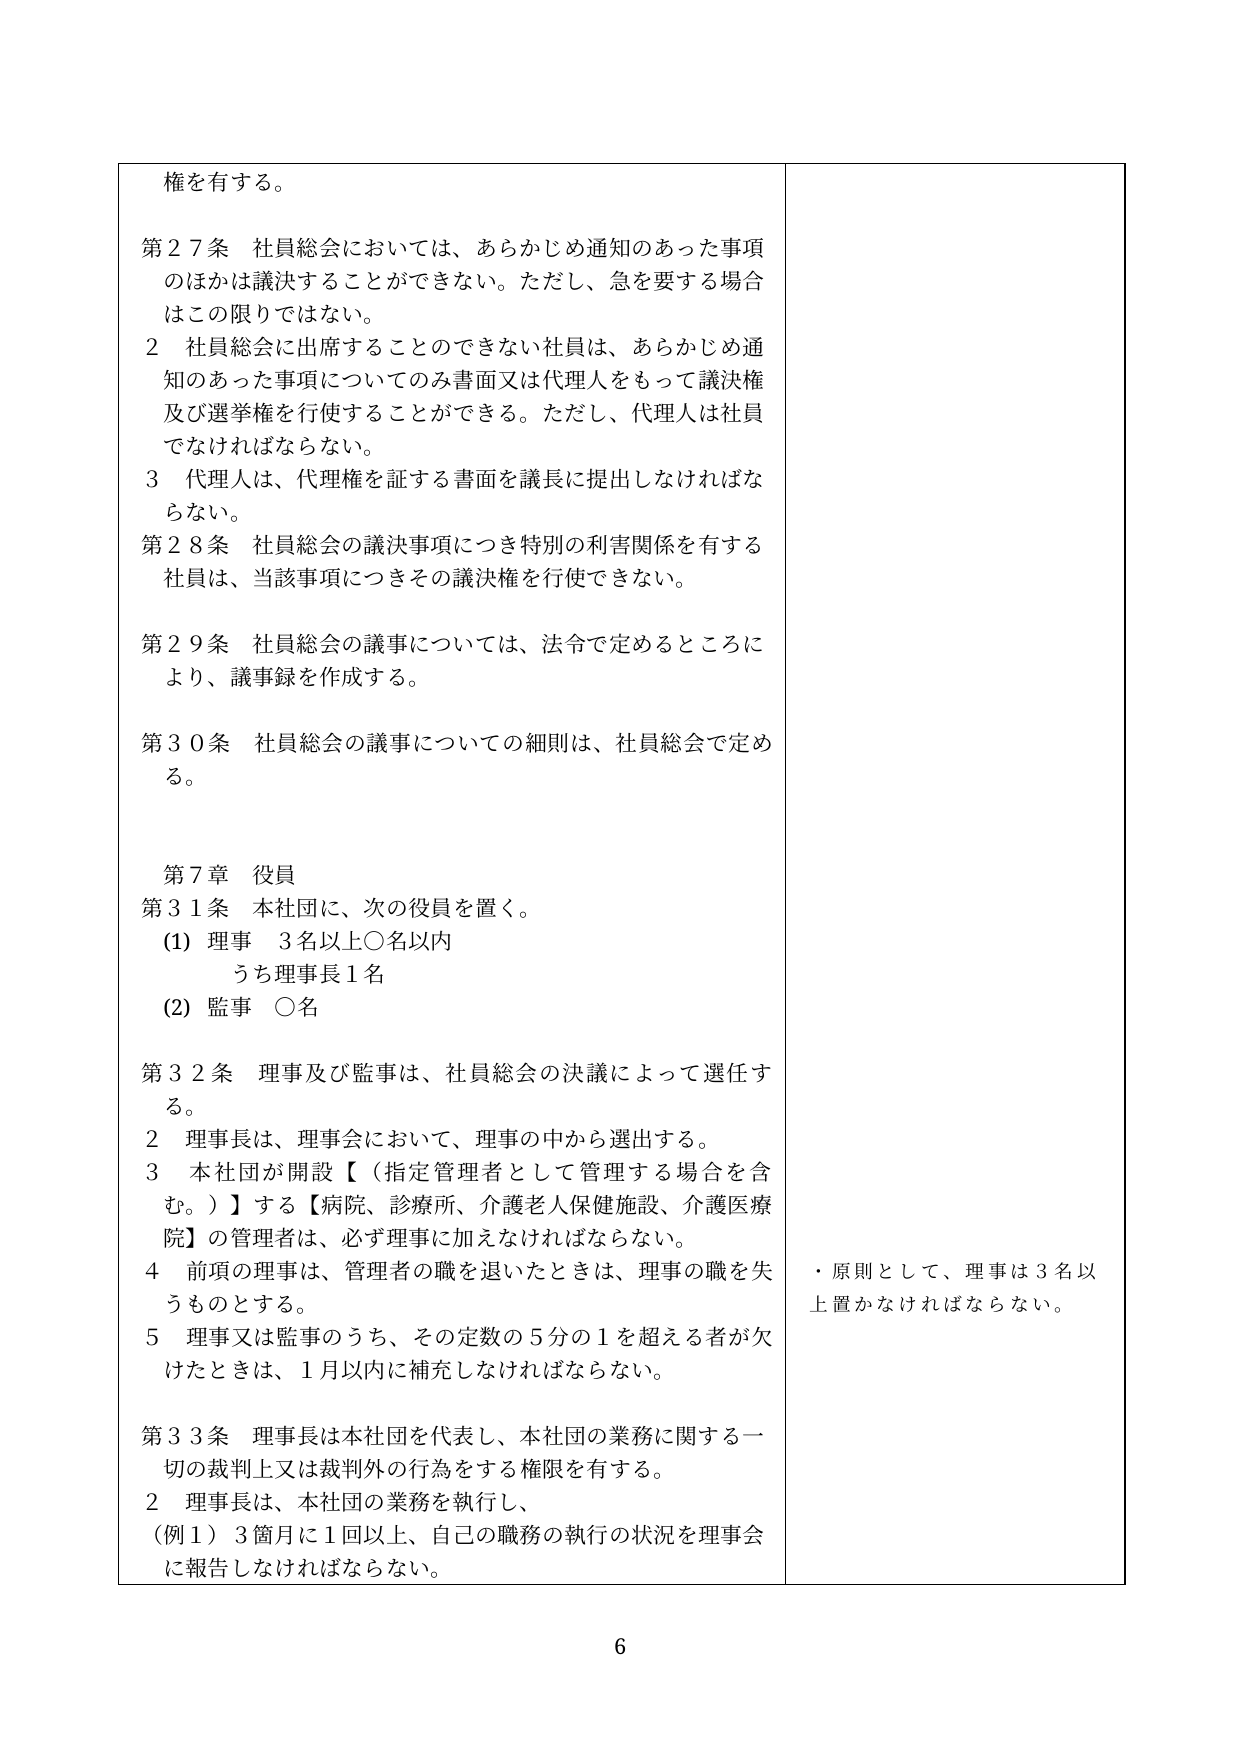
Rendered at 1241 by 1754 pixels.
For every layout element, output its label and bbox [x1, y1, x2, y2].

table_cell [119, 164, 785, 1584]
table_cell [786, 164, 1124, 1584]
